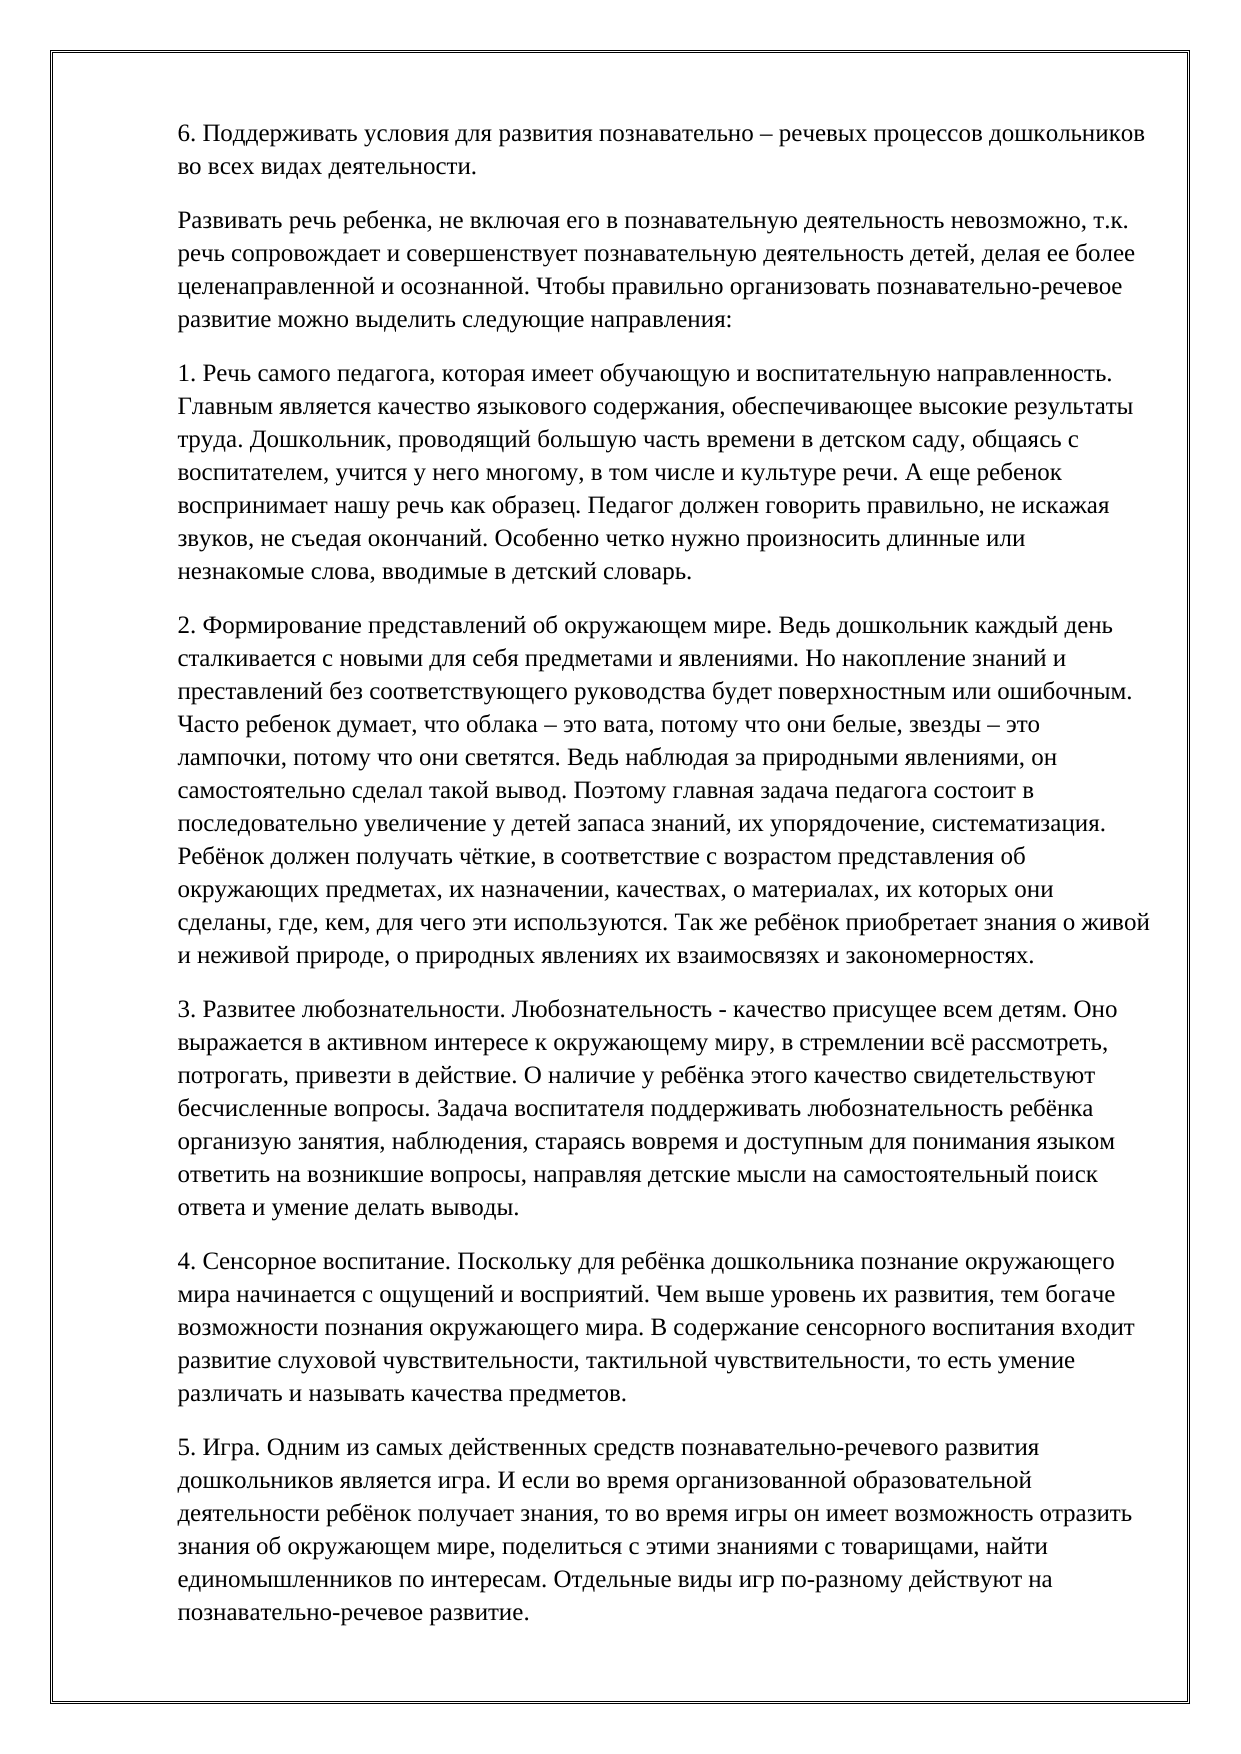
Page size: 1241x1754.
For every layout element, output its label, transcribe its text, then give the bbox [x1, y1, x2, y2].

text 1. Речь самого педагога, которая имеет обучающую и воспитательную направленность. Главным является качество языкового содержания, обеспечивающее высокие результаты труда. Дошкольник, проводящий большую часть времени в детском саду, общаясь с воспитателем, учится у него многому, в том числе и культуре речи. А еще ребенок воспринимает нашу речь как образец. Педагог должен говорить правильно, не искажая звуков, не съедая окончаний. Особенно четко нужно произносить длинные или незнакомые слова, вводимые в детский словарь. [177, 358, 1152, 585]
text 4. Сенсорное воспитание. Поскольку для ребёнка дошкольника познание окружающего мира начинается с ощущений и восприятий. Чем выше уровень их развития, тем богаче возможности познания окружающего мира. В содержание сенсорного воспитания входит развитие слуховой чувствительности, тактильной чувствительности, то есть умение различать и называть качества предметов. [177, 1246, 1152, 1407]
text 5. Игра. Одним из самых действенных средств познавательно-речевого развития дошкольников является игра. И если во время организованной образовательной деятельности ребёнок получает знания, то во время игры он имеет возможность отразить знания об окружающем мире, поделиться с этими знаниями с товарищами, найти единомышленников по интересам. Отдельные виды игр по-разному действуют на познавательно-речевое развитие. [177, 1432, 1152, 1626]
text 2. Формирование представлений об окружающем мире. Ведь дошкольник каждый день сталкивается с новыми для себя предметами и явлениями. Но накопление знаний и преставлений без соответствующего руководства будет поверхностным или ошибочным. Часто ребенок думает, что облака – это вата, потому что они белые, звезды – это лампочки, потому что они светятся. Ведь наблюдая за природными явлениями, он самостоятельно сделал такой вывод. Поэтому главная задача педагога состоит в последовательно увеличение у детей запаса знаний, их упорядочение, систематизация. Ребёнок должен получать чёткие, в соответствие с возрастом представления об окружающих предметах, их назначении, качествах, о материалах, их которых они сделаны, где, кем, для чего эти используются. Так же ребёнок приобретает знания о живой и неживой природе, о природных явлениях их взаимосвязях и закономерностях. [177, 610, 1152, 969]
text 6. Поддерживать условия для развития познавательно – речевых процессов дошкольников во всех видах деятельности. [177, 118, 1152, 180]
text 3. Развитее любознательности. Любознательность - качество присущее всем детям. Оно выражается в активном интересе к окружающему миру, в стремлении всё рассмотреть, потрогать, привезти в действие. О наличие у ребёнка этого качество свидетельствуют бесчисленные вопросы. Задача воспитателя поддерживать любознательность ребёнка организую занятия, наблюдения, стараясь вовремя и доступным для понимания языком ответить на возникшие вопросы, направляя детские мысли на самостоятельный поиск ответа и умение делать выводы. [177, 994, 1152, 1221]
text Развивать речь ребенка, не включая его в познавательную деятельность невозможно, т.к. речь сопровождает и совершенствует познавательную деятельность детей, делая ее более целенаправленной и осознанной. Чтобы правильно организовать познавательно-речевое развитие можно выделить следующие направления: [177, 205, 1152, 333]
